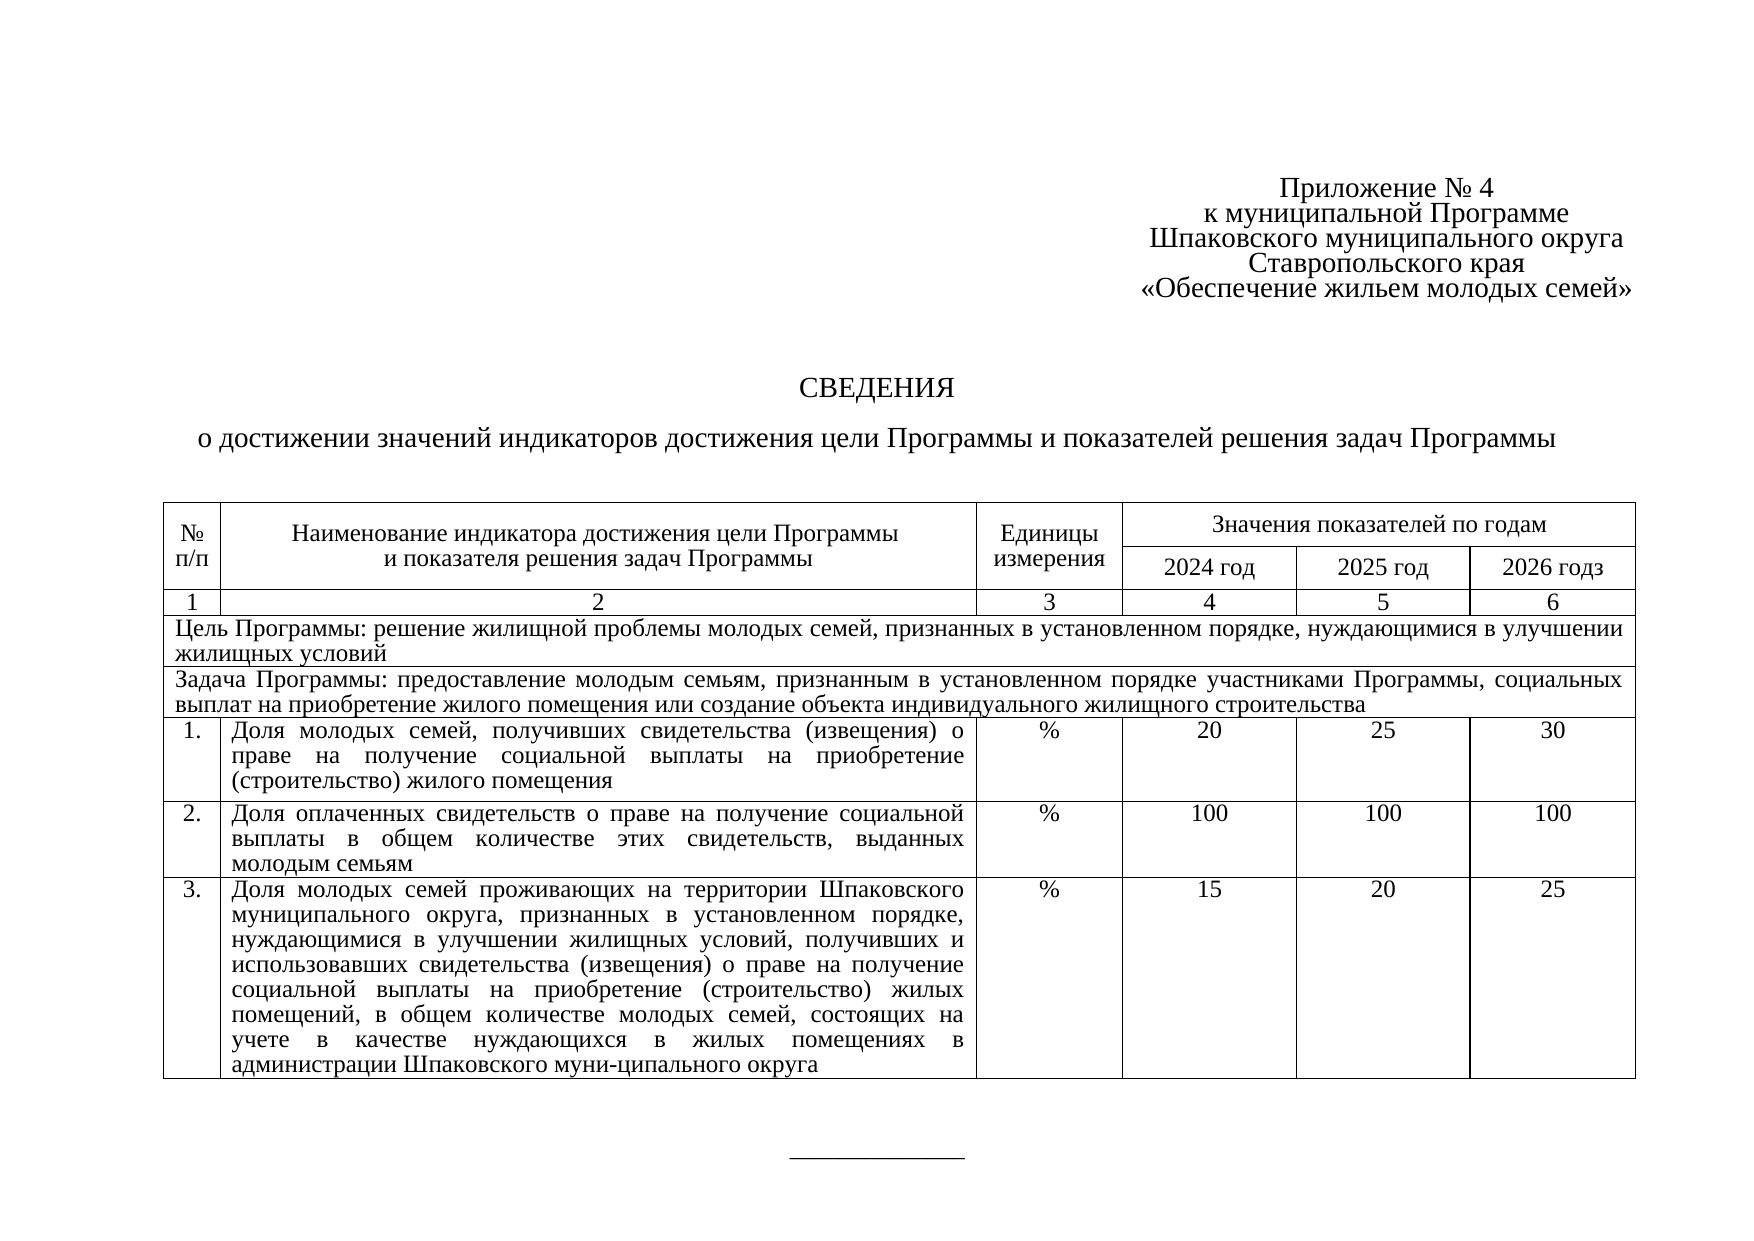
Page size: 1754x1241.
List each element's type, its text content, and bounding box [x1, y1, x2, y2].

table_cell % [977, 878, 1122, 1078]
table_cell 1. [164, 718, 220, 801]
table_header Значения показателей по годам [1123, 503, 1635, 546]
table_cell 100 [1297, 802, 1469, 877]
table_cell 2 [221, 590, 976, 615]
table_header Наименование индикатора достижения цели Программы и показателя решения задач Программы [221, 503, 976, 589]
table_cell Задача Программы: предоставление молодым семьям, признанным в установленном порядке участниками Программы, социальных выплат на приобретение жилого помещения или создание объекта индивидуального жилищного строительства [164, 667, 1635, 717]
table_cell Доля молодых семей, получивших свидетельства (извещения) о праве на получение социальной выплаты на приобретение (строительство) жилого помещения [221, 718, 976, 801]
table_cell Цель Программы: решение жилищной проблемы молодых семей, признанных в установленном порядке, нуждающимися в улучшении жилищных условий [164, 616, 1635, 666]
table_cell 6 [1471, 590, 1635, 615]
text «Обеспечение жильем молодых семей» [1137, 277, 1636, 302]
table_cell 15 [1123, 878, 1296, 1078]
table_cell % [977, 718, 1122, 801]
text к муниципальной Программе [1137, 202, 1636, 227]
table_cell 25 [1471, 878, 1635, 1078]
table_cell Доля оплаченных свидетельств о праве на получение социальной выплаты в общем количестве этих свидетельств, выданных молодым семьям [221, 802, 976, 877]
text о достижении значений индикаторов достижения цели Программы и показателей решения задач Программы [118, 427, 1636, 452]
table_cell 2. [164, 802, 220, 877]
table_cell 4 [1123, 590, 1296, 615]
table_cell % [977, 802, 1122, 877]
text Приложение № 4 [1137, 177, 1636, 202]
table_cell 20 [1297, 878, 1469, 1078]
text Шпаковского муниципального округа Ставропольского края [1137, 227, 1636, 277]
table_header № п/п [164, 503, 220, 589]
table_cell 3. [164, 878, 220, 1078]
table_cell 20 [1123, 718, 1296, 801]
table_cell 100 [1123, 802, 1296, 877]
table_cell 2024 год [1123, 547, 1296, 589]
table_cell 1 [164, 590, 220, 615]
table_cell 2026 годз [1471, 547, 1635, 589]
table_header Единицы измерения [977, 503, 1122, 589]
table_cell 5 [1297, 590, 1469, 615]
text СВЕДЕНИЯ [118, 377, 1636, 402]
table_cell Доля молодых семей проживающих на территории Шпаковского муниципального округа, признанных в установленном порядке, нуждающимися в улучшении жилищных условий, получивших и использовавших свидетельства (извещения) о праве на получение социальной выплаты на приобретение (строительство) жилых помещений, в общем количестве молодых семей, состоящих на учете в качестве нуждающихся в жилых помещениях в администрации Шпаковского муни-ципального округа [221, 878, 976, 1078]
table_cell 2025 год [1297, 547, 1469, 589]
table_cell 30 [1471, 718, 1635, 801]
text ______________ [118, 1133, 1636, 1161]
table_cell 100 [1471, 802, 1635, 877]
table_cell 3 [977, 590, 1122, 615]
table_cell 25 [1297, 718, 1469, 801]
